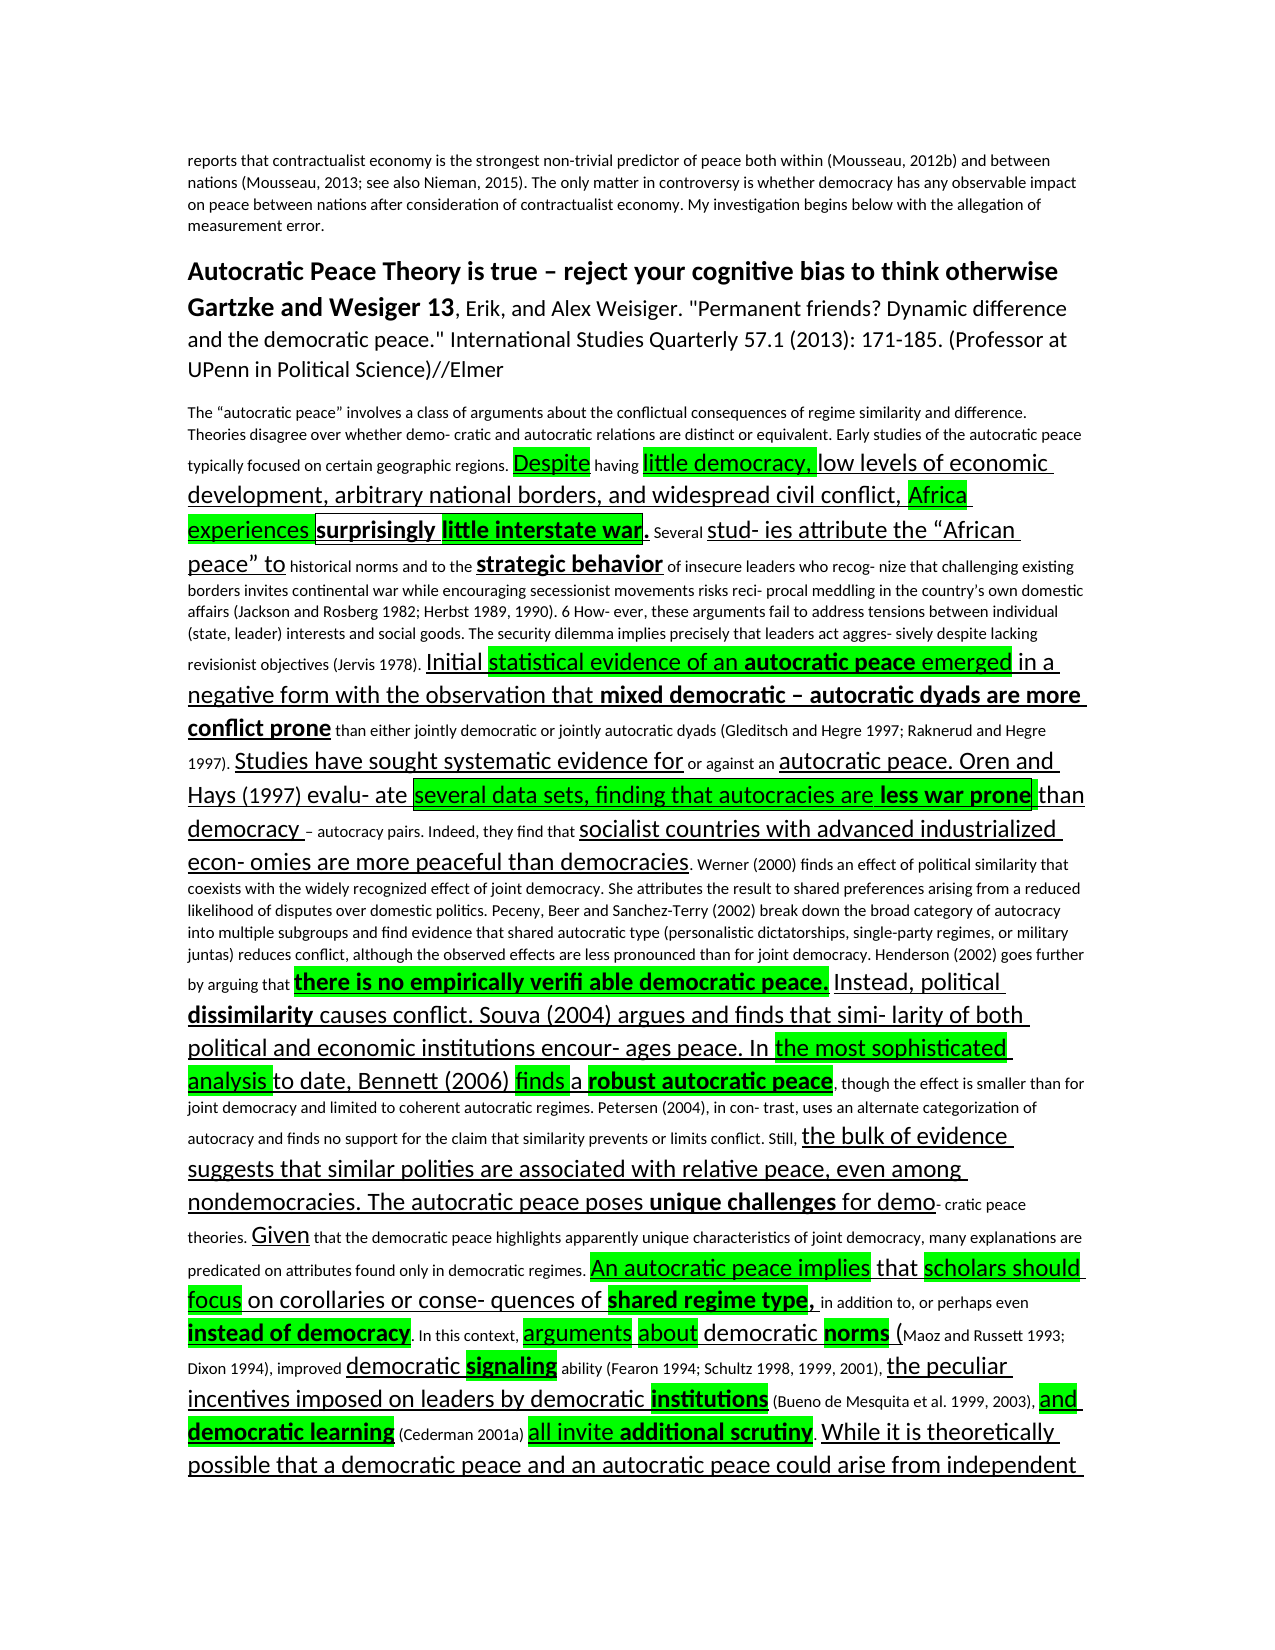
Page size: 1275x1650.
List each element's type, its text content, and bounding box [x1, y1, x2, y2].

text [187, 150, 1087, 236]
text Gartzke and Wesiger 13, Erik, and Alex Weisiger. "Permanent friends? Dynamic difference and the democratic peace." International Studies Quarterly 57.1 (2013): 171-185. (Professor at UPenn in Political Science)//Elmer [187, 290, 1087, 383]
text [187, 706, 1087, 1480]
subtitle Autocratic Peace Theory is true – reject your cognitive bias to think otherwise [187, 254, 1087, 287]
